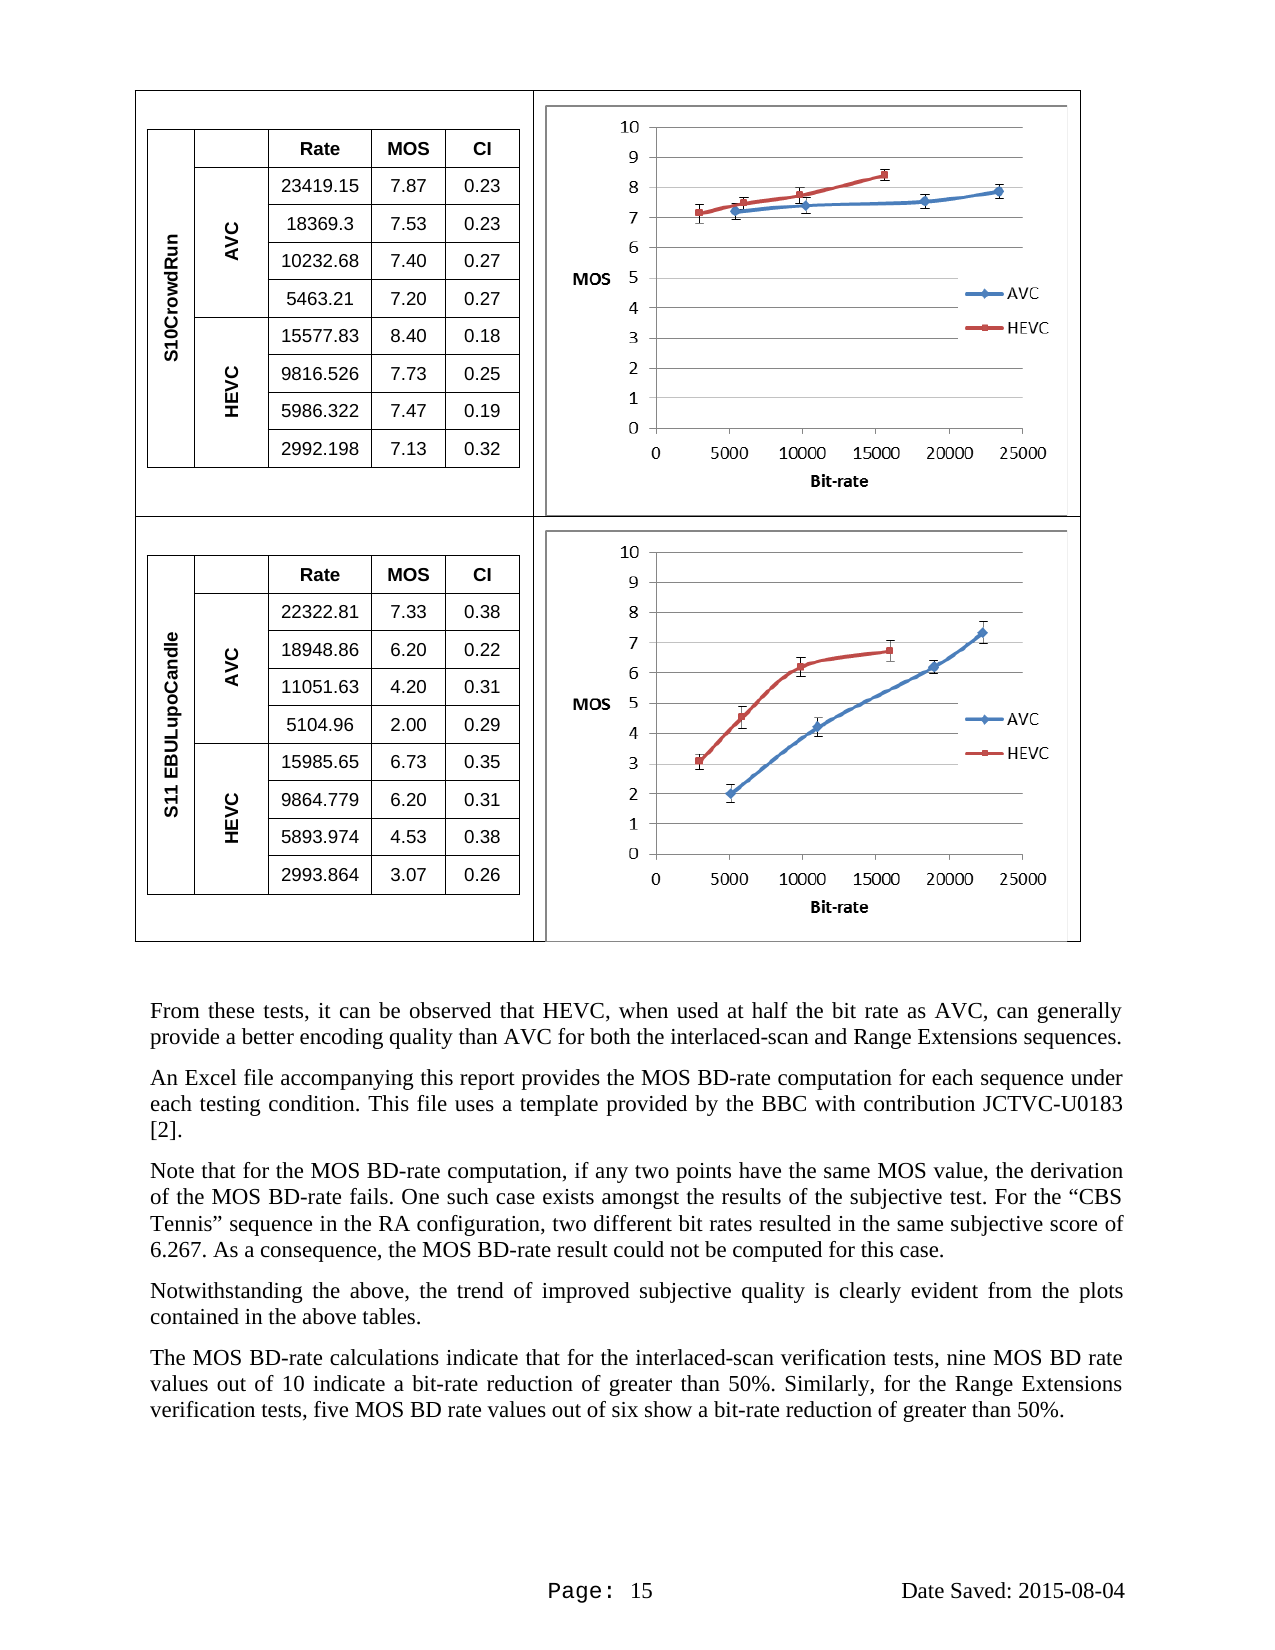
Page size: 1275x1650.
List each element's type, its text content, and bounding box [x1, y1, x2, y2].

table_cell [534, 91, 1080, 516]
text From these tests, it can be observed that HEVC, when used at half the bit rate as AVC, can generally provide a better encoding quality than AVC for both the interlaced-scan and Range Extensions sequences. [150, 997, 1125, 1050]
table_cell [136, 517, 533, 941]
picture [545, 105, 1068, 516]
table_cell [136, 91, 533, 516]
text Note that for the MOS BD-rate computation, if any two points have the same MOS value, the derivation of the MOS BD-rate fails. One such case exists amongst the results of the subjective test. For the “CBS Tennis” sequence in the RA configuration, two different bit rates resulted in the same subjective score of 6.267. As a consequence, the MOS BD-rate result could not be computed for this case. [150, 1157, 1125, 1262]
table_cell [534, 517, 1080, 941]
picture [545, 530, 1068, 942]
text Notwithstanding the above, the trend of improved subjective quality is clearly evident from the plots contained in the above tables. [150, 1277, 1125, 1329]
text An Excel file accompanying this report provides the MOS BD-rate computation for each sequence under each testing condition. This file uses a template provided by the BBC with contribution JCTVC-U0183 [2]. [150, 1064, 1125, 1143]
text The MOS BD-rate calculations indicate that for the interlaced-scan verification tests, nine MOS BD rate values out of 10 indicate a bit-rate reduction of greater than 50%. Similarly, for the Range Extensions verification tests, five MOS BD rate values out of six show a bit-rate reduction of greater than 50%. [150, 1343, 1125, 1423]
